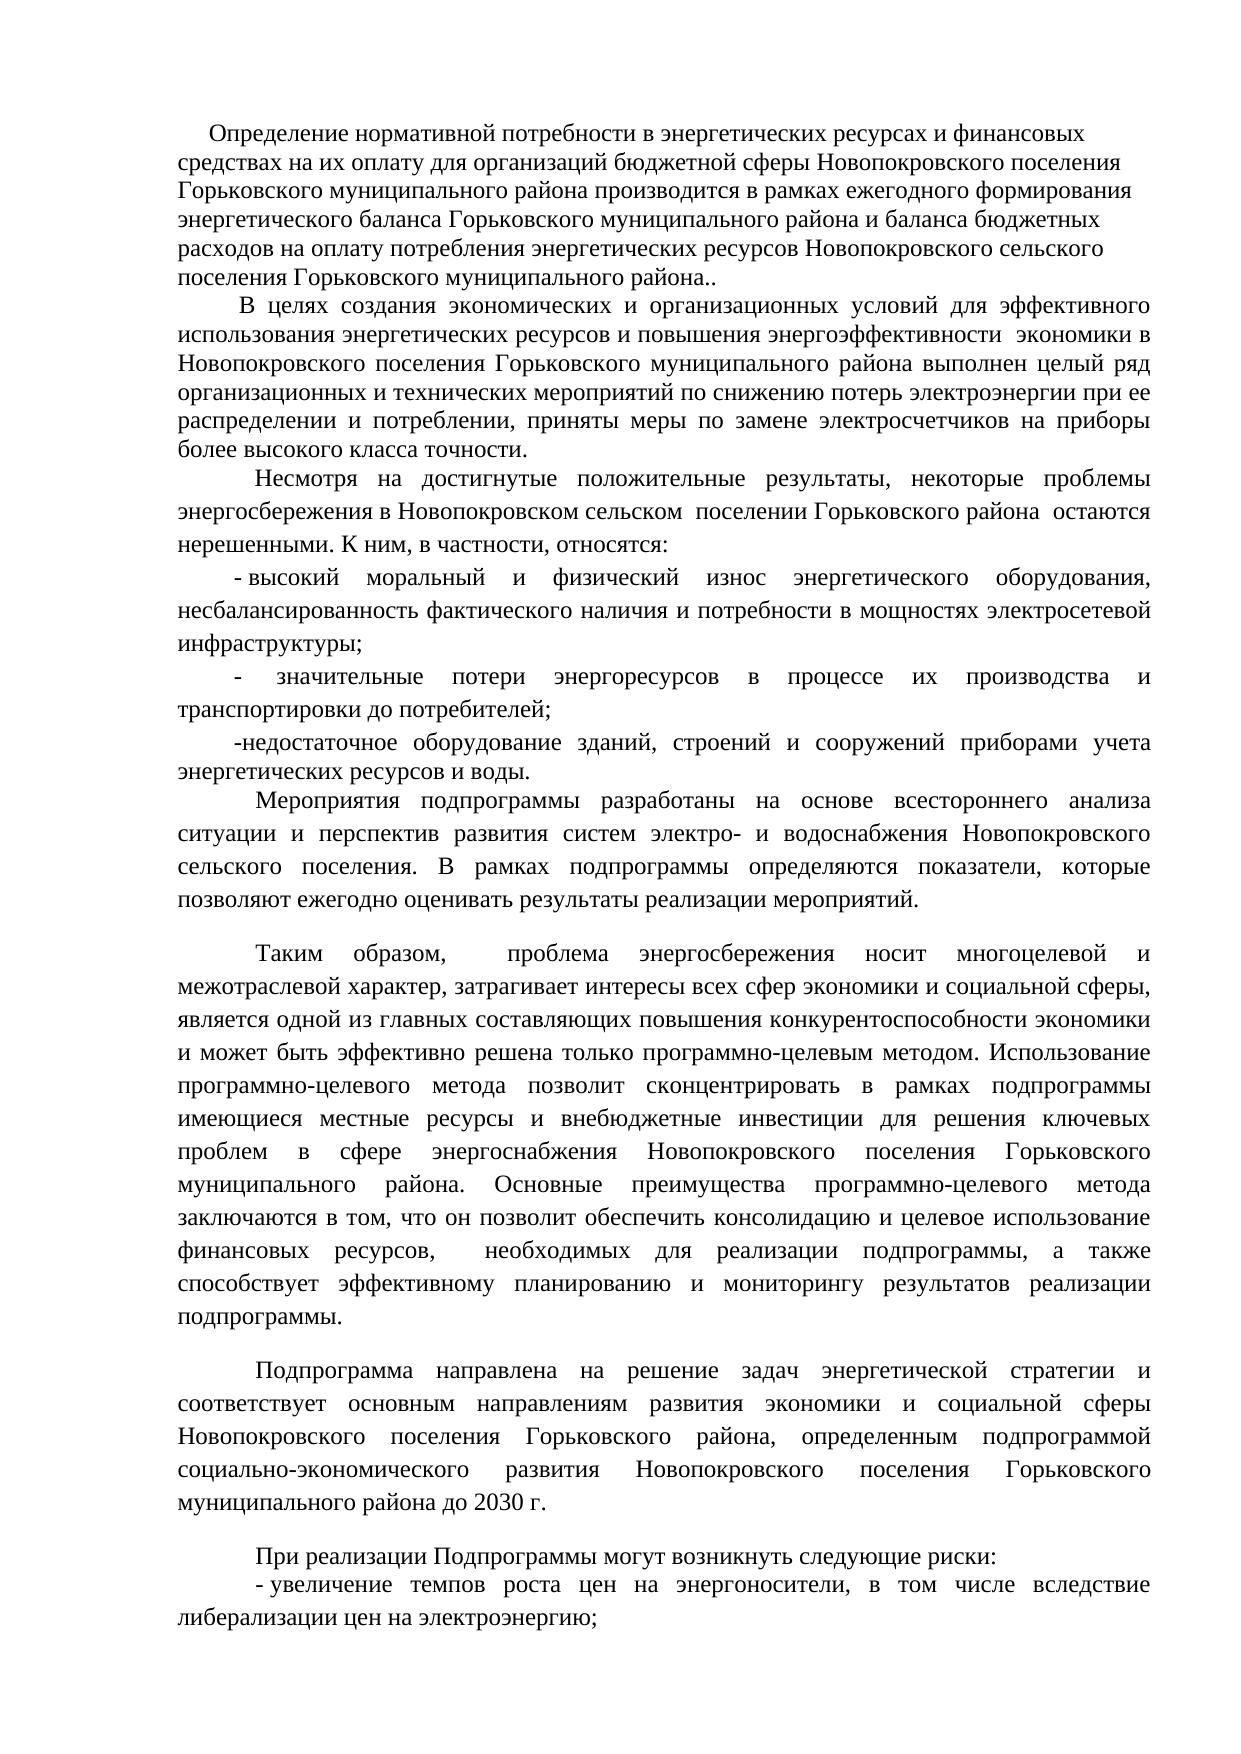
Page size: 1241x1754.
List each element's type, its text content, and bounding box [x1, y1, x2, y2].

text В целях создания экономических и организационных условий для эффективного использования энергетических ресурсов и повышения энергоэффективности экономики в Новопокровского поселения Горьковского муниципального района выполнен целый ряд организационных и технических мероприятий по снижению потерь электроэнергии при ее распределении и потреблении, приняты меры по замене электросчетчиков на приборы более высокого класса точности. [177, 291, 1152, 463]
text Таким образом, проблема энергосбережения носит многоцелевой и межотраслевой характер, затрагивает интересы всех сфер экономики и социальной сферы, является одной из главных составляющих повышения конкурентоспособности экономики и может быть эффективно решена только программно-целевым методом. Использование программно-целевого метода позволит сконцентрировать в рамках подпрограммы имеющиеся местные ресурсы и внебюджетные инвестиции для решения ключевых проблем в сфере энергоснабжения Новопокровского поселения Горьковского муниципального района. Основные преимущества программно-целевого метода заключаются в том, что он позволит обеспечить консолидацию и целевое использование финансовых ресурсов, необходимых для реализации подпрограммы, а также способствует эффективному планированию и мониторингу результатов реализации подпрограммы. [177, 938, 1152, 1330]
text -недостаточное оборудование зданий, строений и сооружений приборами учета энергетических ресурсов и воды. [177, 727, 1152, 785]
text - увеличение темпов роста цен на энергоносители, в том числе вследствие либерализации цен на электроэнергию; [177, 1569, 1152, 1631]
text Мероприятия подпрограммы разработаны на основе всестороннего анализа ситуации и перспектив развития систем электро- и водоснабжения Новопокровского сельского поселения. В рамках подпрограммы определяются показатели, которые позволяют ежегодно оценивать результаты реализации мероприятий. [177, 785, 1152, 913]
text При реализации Подпрограммы могут возникнуть следующие риски: [177, 1541, 1152, 1569]
text - значительные потери энергоресурсов в процессе их производства и транспортировки до потребителей; [177, 661, 1152, 723]
text Несмотря на достигнутые положительные результаты, некоторые проблемы энергосбережения в Новопокровском сельском поселении Горьковского района остаются нерешенными. К ним, в частности, относятся: [177, 463, 1152, 558]
text - высокий моральный и физический износ энергетического оборудования, несбалансированность фактического наличия и потребности в мощностях электросетевой инфраструктуры; [177, 562, 1152, 657]
text Подпрограмма направлена на решение задач энергетической стратегии и соответствует основным направлениям развития экономики и социальной сферы Новопокровского поселения Горьковского района, определенным подпрограммой социально-экономического развития Новопокровского поселения Горьковского муниципального района до 2030 г. [177, 1355, 1152, 1516]
text Определение нормативной потребности в энергетических ресурсах и финансовых средствах на их оплату для организаций бюджетной сферы Новопокровского поселения Горьковского муниципального района производится в рамках ежегодного формирования энергетического баланса Горьковского муниципального района и баланса бюджетных расходов на оплату потребления энергетических ресурсов Новопокровского сельского поселения Горьковского муниципального района.. [177, 118, 1152, 291]
